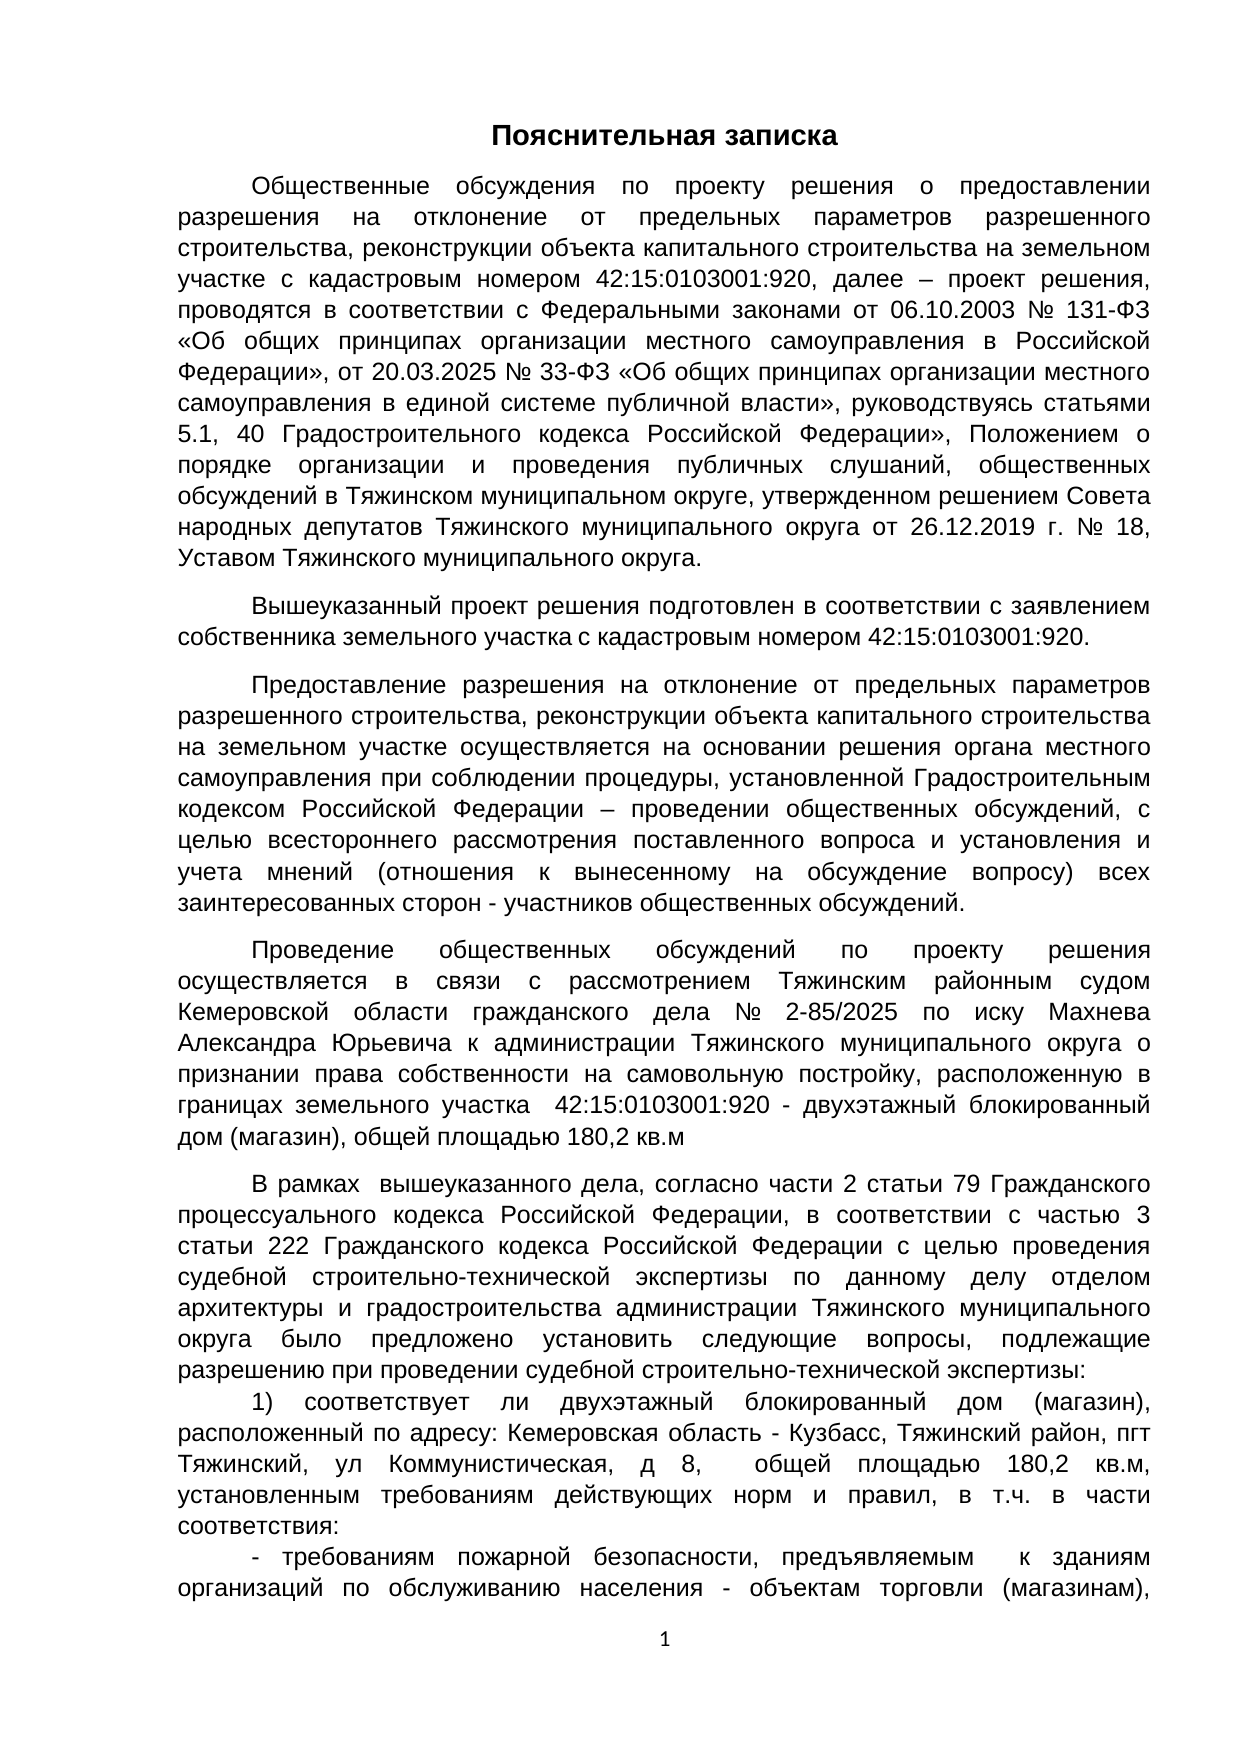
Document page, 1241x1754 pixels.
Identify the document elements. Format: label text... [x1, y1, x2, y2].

text Проведение общественных обсуждений по проекту решения осуществляется в связи с рассмотрением Тяжинским районным судом Кемеровской области гражданского дела № 2-85/2025 по иску Махнева Александра Юрьевича к администрации Тяжинского муниципального округа о признании права собственности на самовольную постройку, расположенную в границах земельного участка 42:15:0103001:920 - двухэтажный блокированный дом (магазин), общей площадью 180,2 кв.м [177, 935, 1152, 1150]
text Пояснительная записка [177, 118, 1152, 152]
text Общественные обсуждения по проекту решения о предоставлении разрешения на отклонение от предельных параметров разрешенного строительства, реконструкции объекта капитального строительства на земельном участке с кадастровым номером 42:15:0103001:920, далее – проект решения, проводятся в соответствии с Федеральными законами от 06.10.2003 № 131-ФЗ «Об общих принципах организации местного самоуправления в Российской Федерации», от 20.03.2025 № 33-ФЗ «Об общих принципах организации местного самоуправления в единой системе публичной власти», руководствуясь статьями 5.1, 40 Градостроительного кодекса Российской Федерации», Положением о порядке организации и проведения публичных слушаний, общественных обсуждений в Тяжинском муниципальном округе, утвержденном решением Совета народных депутатов Тяжинского муниципального округа от 26.12.2019 г. № 18, Уставом Тяжинского муниципального округа. [177, 171, 1152, 572]
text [177, 1542, 1152, 1602]
text Вышеуказанный проект решения подготовлен в соответствии с заявлением собственника земельного участка с кадастровым номером 42:15:0103001:920. [177, 591, 1152, 651]
text В рамках вышеуказанного дела, согласно части 2 статьи 79 Гражданского процессуального кодекса Российской Федерации, в соответствии с частью 3 статьи 222 Гражданского кодекса Российской Федерации с целью проведения судебной строительно-технической экспертизы по данному делу отделом архитектуры и градостроительства администрации Тяжинского муниципального округа было предложено установить следующие вопросы, подлежащие разрешению при проведении судебной строительно-технической экспертизы: [177, 1169, 1152, 1384]
text 1) соответствует ли двухэтажный блокированный дом (магазин), расположенный по адресу: Кемеровская область - Кузбасс, Тяжинский район, пгт Тяжинский, ул Коммунистическая, д 8, общей площадью 180,2 кв.м, установленным требованиям действующих норм и правил, в т.ч. в части соответствия: [177, 1387, 1152, 1539]
text Предоставление разрешения на отклонение от предельных параметров разрешенного строительства, реконструкции объекта капитального строительства на земельном участке осуществляется на основании решения органа местного самоуправления при соблюдении процедуры, установленной Градостроительным кодексом Российской Федерации – проведении общественных обсуждений, с целью всестороннего рассмотрения поставленного вопроса и установления и учета мнений (отношения к вынесенному на обсуждение вопросу) всех заинтересованных сторон - участников общественных обсуждений. [177, 670, 1152, 916]
